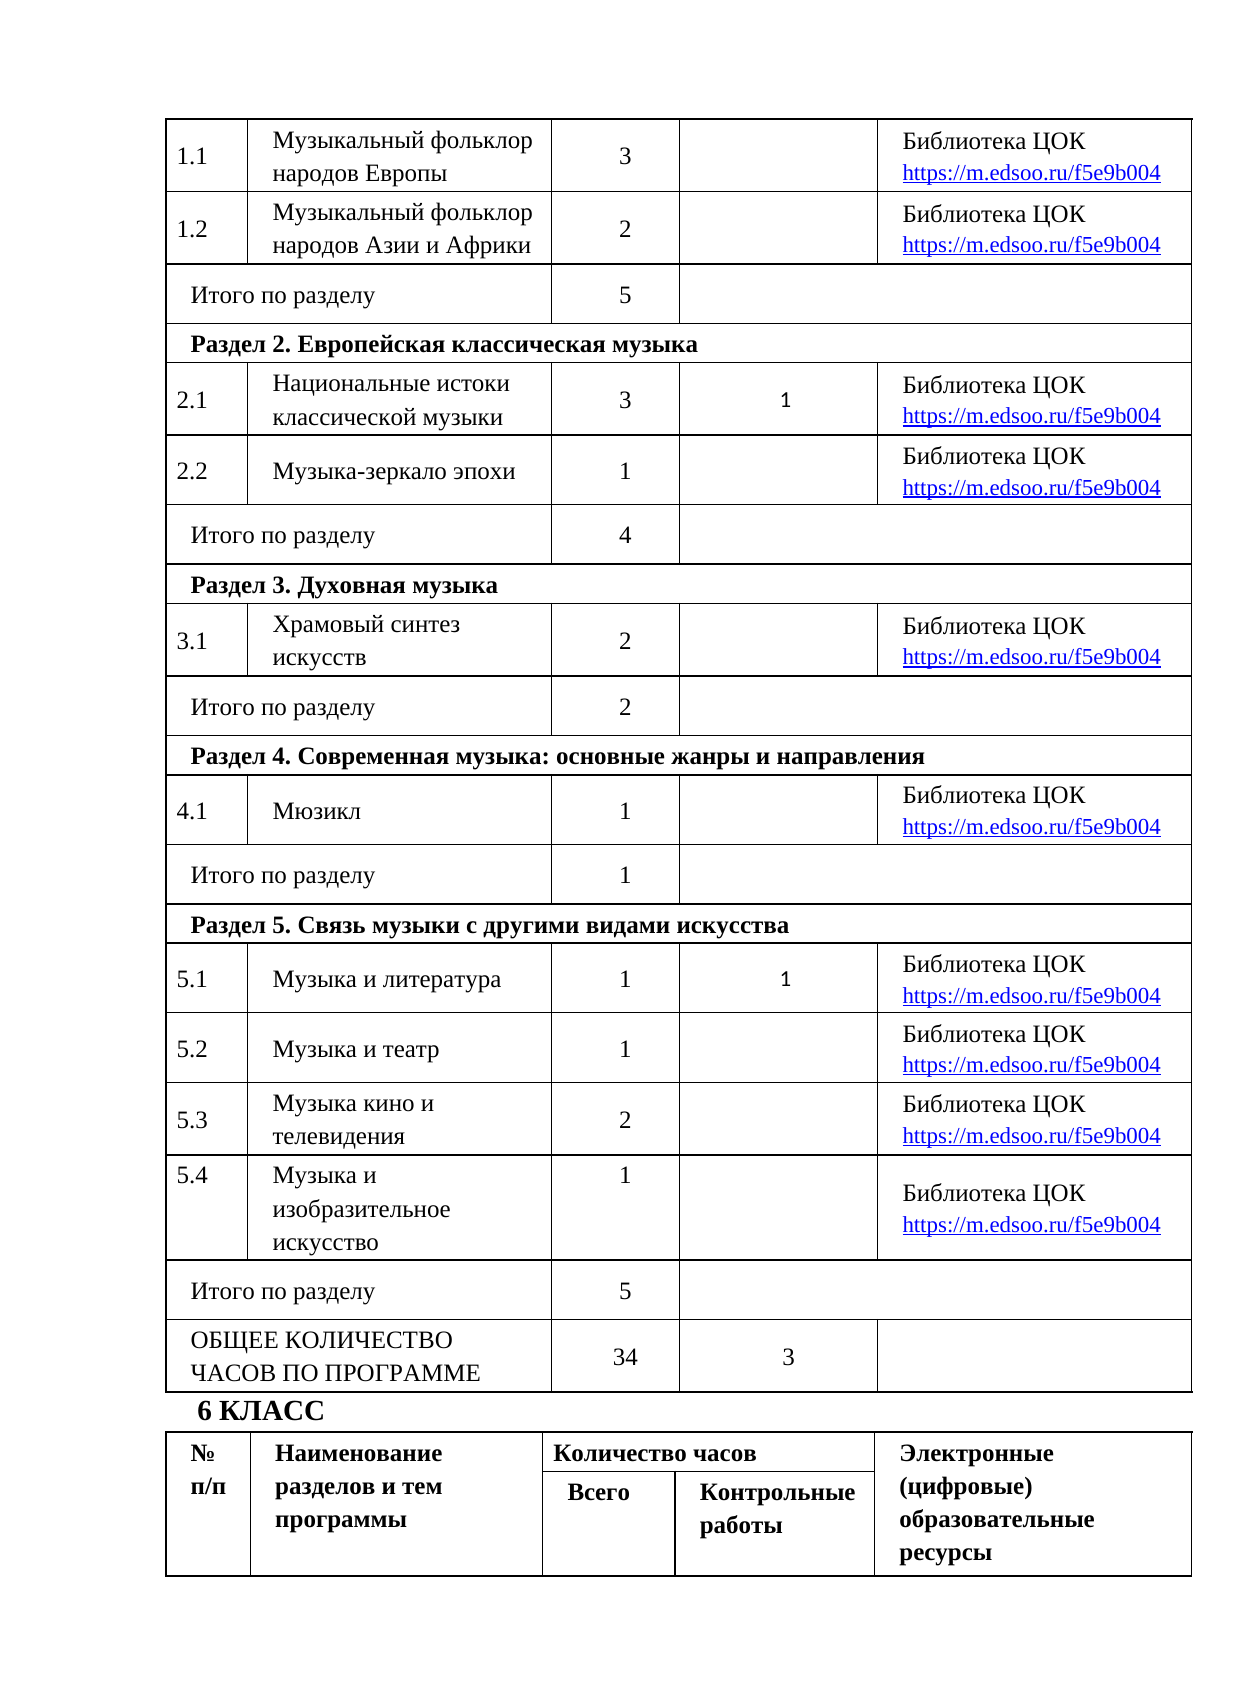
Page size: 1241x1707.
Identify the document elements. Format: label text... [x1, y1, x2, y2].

table_cell Раздел 3. Духовная музыка [167, 565, 1191, 603]
table_cell Библиотека ЦОК https://m.edsoo.ru/f5e9b004 [878, 1013, 1191, 1081]
table_cell ОБЩЕЕ КОЛИЧЕСТВО ЧАСОВ ПО ПРОГРАММЕ [167, 1320, 551, 1391]
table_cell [878, 120, 1191, 191]
table_cell Библиотека ЦОК https://m.edsoo.ru/f5e9b004 [878, 1083, 1191, 1154]
table_cell Библиотека ЦОК https://m.edsoo.ru/f5e9b004 [878, 1156, 1191, 1259]
table_cell 2 [552, 192, 679, 263]
table_cell Итого по разделу [167, 677, 551, 734]
table_cell 1 [680, 363, 877, 434]
table_cell Библиотека ЦОК https://m.edsoo.ru/f5e9b004 [878, 776, 1191, 843]
table_cell [680, 776, 877, 843]
table_cell 1 [552, 944, 679, 1012]
table_cell Музыка-зеркало эпохи [248, 436, 551, 504]
table_cell Раздел 5. Связь музыки с другими видами искусства [167, 905, 1191, 942]
table_cell 5 [552, 265, 679, 322]
table_cell [680, 120, 877, 191]
table_cell Храмовый синтез искусств [248, 604, 551, 675]
table_cell [680, 1261, 1191, 1319]
table_header № п/п [167, 1433, 250, 1575]
table_cell 4.1 [167, 776, 247, 843]
table_cell 5 [552, 1261, 679, 1319]
table_cell Библиотека ЦОК https://m.edsoo.ru/f5e9b004 [878, 363, 1191, 434]
table_cell Музыка и театр [248, 1013, 551, 1081]
table_cell Контрольные работы [676, 1472, 874, 1575]
table_cell Итого по разделу [167, 845, 551, 903]
table_cell Мюзикл [248, 776, 551, 843]
table_cell Музыкальный фольклор народов Европы [248, 120, 551, 191]
table_cell 3.1 [167, 604, 247, 675]
table_cell 5.3 [167, 1083, 247, 1154]
table_cell 3 [552, 120, 679, 191]
table_cell Музыка и изобразительное искусство [248, 1156, 551, 1259]
table_cell 1 [552, 436, 679, 504]
table_cell [680, 192, 877, 263]
table_cell [680, 677, 1191, 734]
table_cell 1 [680, 944, 877, 1012]
table_cell 5.2 [167, 1013, 247, 1081]
table_cell 2 [552, 1083, 679, 1154]
table_cell [680, 1156, 877, 1259]
table_cell 1 [552, 1013, 679, 1081]
table_cell Музыка и литература [248, 944, 551, 1012]
table_cell Библиотека ЦОК https://m.edsoo.ru/f5e9b004 [878, 604, 1191, 675]
table_cell 2.2 [167, 436, 247, 504]
table_header Наименование разделов и тем программы [251, 1433, 542, 1575]
table_cell Музыка кино и телевидения [248, 1083, 551, 1154]
table_cell Раздел 2. Европейская классическая музыка [167, 324, 1191, 362]
table_cell Музыкальный фольклор народов Азии и Африки [248, 192, 551, 263]
table_cell 1 [552, 845, 679, 903]
table_cell Библиотека ЦОК https://m.edsoo.ru/f5e9b004 [878, 436, 1191, 504]
table_cell Библиотека ЦОК https://m.edsoo.ru/f5e9b004 [878, 944, 1191, 1012]
table_cell Национальные истоки классической музыки [248, 363, 551, 434]
table_cell 1.2 [167, 192, 247, 263]
text 6 КЛАСС [190, 1393, 1152, 1426]
table_cell [680, 845, 1191, 903]
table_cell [878, 192, 1191, 263]
table_cell [680, 604, 877, 675]
table_cell 2.1 [167, 363, 247, 434]
table_cell [680, 1083, 877, 1154]
table_cell 3 [680, 1320, 877, 1391]
table_cell 2 [552, 604, 679, 675]
table_cell Итого по разделу [167, 505, 551, 563]
table_cell 2 [552, 677, 679, 734]
table_cell [680, 1013, 877, 1081]
table_cell Итого по разделу [167, 265, 551, 322]
table_header Количество часов [543, 1433, 874, 1471]
table_cell 5.4 [167, 1156, 247, 1259]
table_cell 34 [552, 1320, 679, 1391]
table_cell Раздел 4. Современная музыка: основные жанры и направления [167, 736, 1191, 774]
table_cell 5.1 [167, 944, 247, 1012]
table_cell Итого по разделу [167, 1261, 551, 1319]
table_cell [680, 505, 1191, 563]
table_cell [680, 265, 1191, 322]
table_cell [680, 436, 877, 504]
table_cell 1 [552, 776, 679, 843]
table_cell Всего [543, 1472, 674, 1575]
table_header Электронные (цифровые) образовательные ресурсы [875, 1433, 1191, 1575]
table_cell [878, 1320, 1191, 1391]
table_cell 1.1 [167, 120, 247, 191]
table_cell 1 [552, 1156, 679, 1259]
table_cell 3 [552, 363, 679, 434]
table_cell 4 [552, 505, 679, 563]
